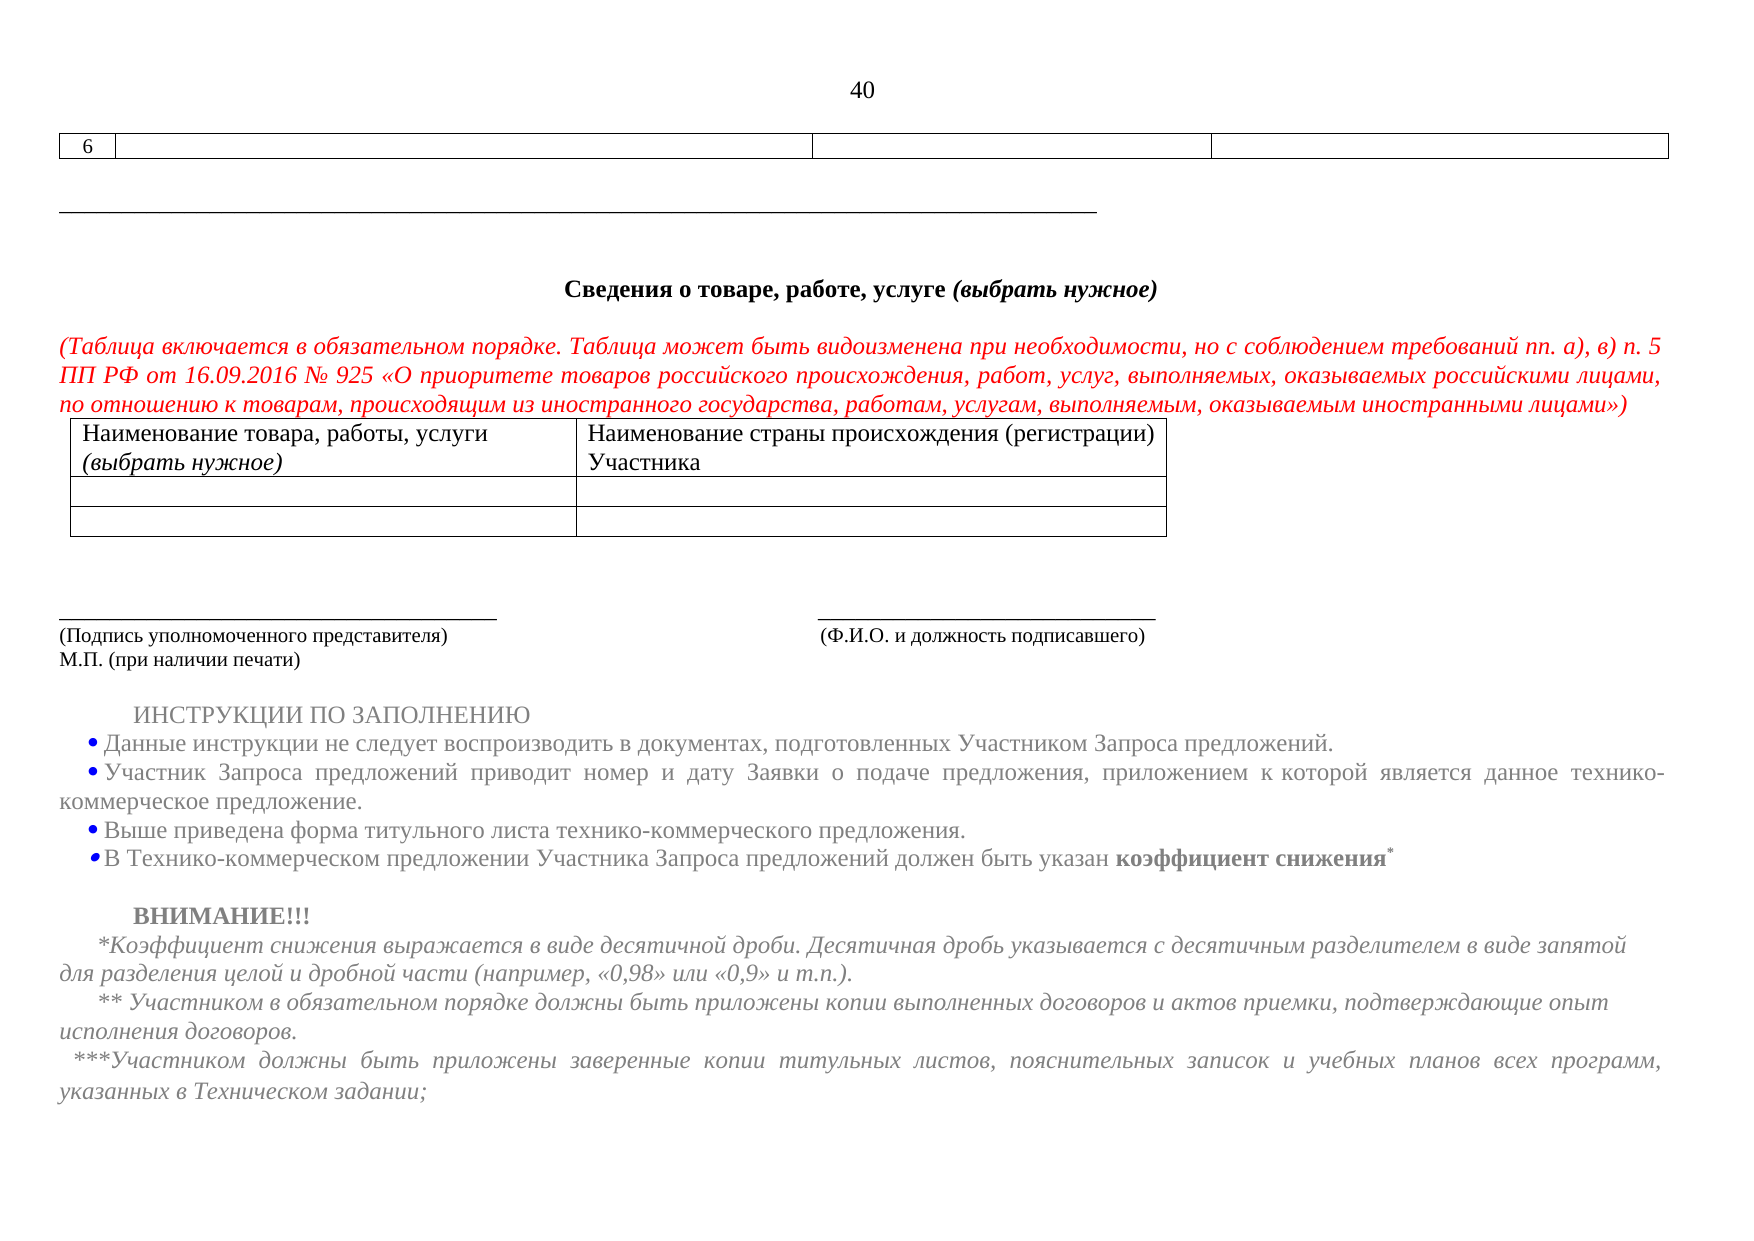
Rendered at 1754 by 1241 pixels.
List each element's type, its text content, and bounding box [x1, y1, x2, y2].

table_cell [813, 134, 1211, 158]
table_cell 6 [60, 134, 115, 158]
text ВНИМАНИЕ!!! [133, 901, 1665, 930]
table_cell [71, 477, 576, 506]
list Участник Запроса предложений приводит номер и дату Заявки о подаче предложения, приложением к которой является данное технико-коммерческое предложение. [59, 757, 1665, 815]
text М.П. (при наличии печати) [59, 647, 1665, 671]
text *Коэффициент снижения выражается в виде десятичной дроби. Десятичная дробь указывается с десятичным разделителем в виде запятой для разделения целой и дробной части (например, «0,98» или «0,9» и т.п.). [59, 930, 1665, 987]
text Сведения о товаре, работе, услуге (выбрать нужное) [59, 274, 1665, 302]
table_cell [71, 507, 576, 536]
text ___________________________________________________________________________________ [59, 187, 1665, 216]
list Данные инструкции не следует воспроизводить в документах, подготовленных Участником Запроса предложений. [59, 728, 1665, 757]
list В Технико-коммерческом предложении Участника Запроса предложений должен быть указан коэффициент снижения* [59, 843, 1665, 872]
text (Таблица включается в обязательном порядке. Таблица может быть видоизменена при необходимости, но с соблюдением требований пп. а), в) п. 5 ПП РФ от 16.09.2016 № 925 «О приоритете товаров российского происхождения, работ, услуг, выполняемых, оказываемых российскими лицами, по отношению к товарам, происходящим из иностранного государства, работам, услугам, выполняемым, оказываемым иностранными лицами») [59, 331, 1665, 417]
table_cell [577, 477, 1166, 506]
table_cell [1212, 134, 1668, 158]
table_header Наименование товара, работы, услуги (выбрать нужное) [71, 419, 576, 476]
text ***Участником должны быть приложены заверенные копии титульных листов, пояснительных записок и учебных планов всех программ, указанных в Техническом задании; [59, 1045, 1665, 1104]
table_cell [116, 134, 812, 158]
list Выше приведена форма титульного листа технико-коммерческого предложения. [59, 815, 1665, 843]
text ** Участником в обязательном порядке должны быть приложены копии выполненных договоров и актов приемки, подтверждающие опыт исполнения договоров. [59, 987, 1665, 1045]
text ИНСТРУКЦИИ ПО ЗАПОЛНЕНИЮ [59, 700, 1665, 728]
table_cell [577, 507, 1166, 536]
table_header Наименование страны происхождения (регистрации) Участника [577, 419, 1166, 476]
text (Подпись уполномоченного представителя) (Ф.И.О. и должность подписавшего) [59, 623, 1665, 647]
text ___________________________________ ___________________________ [59, 594, 1665, 623]
